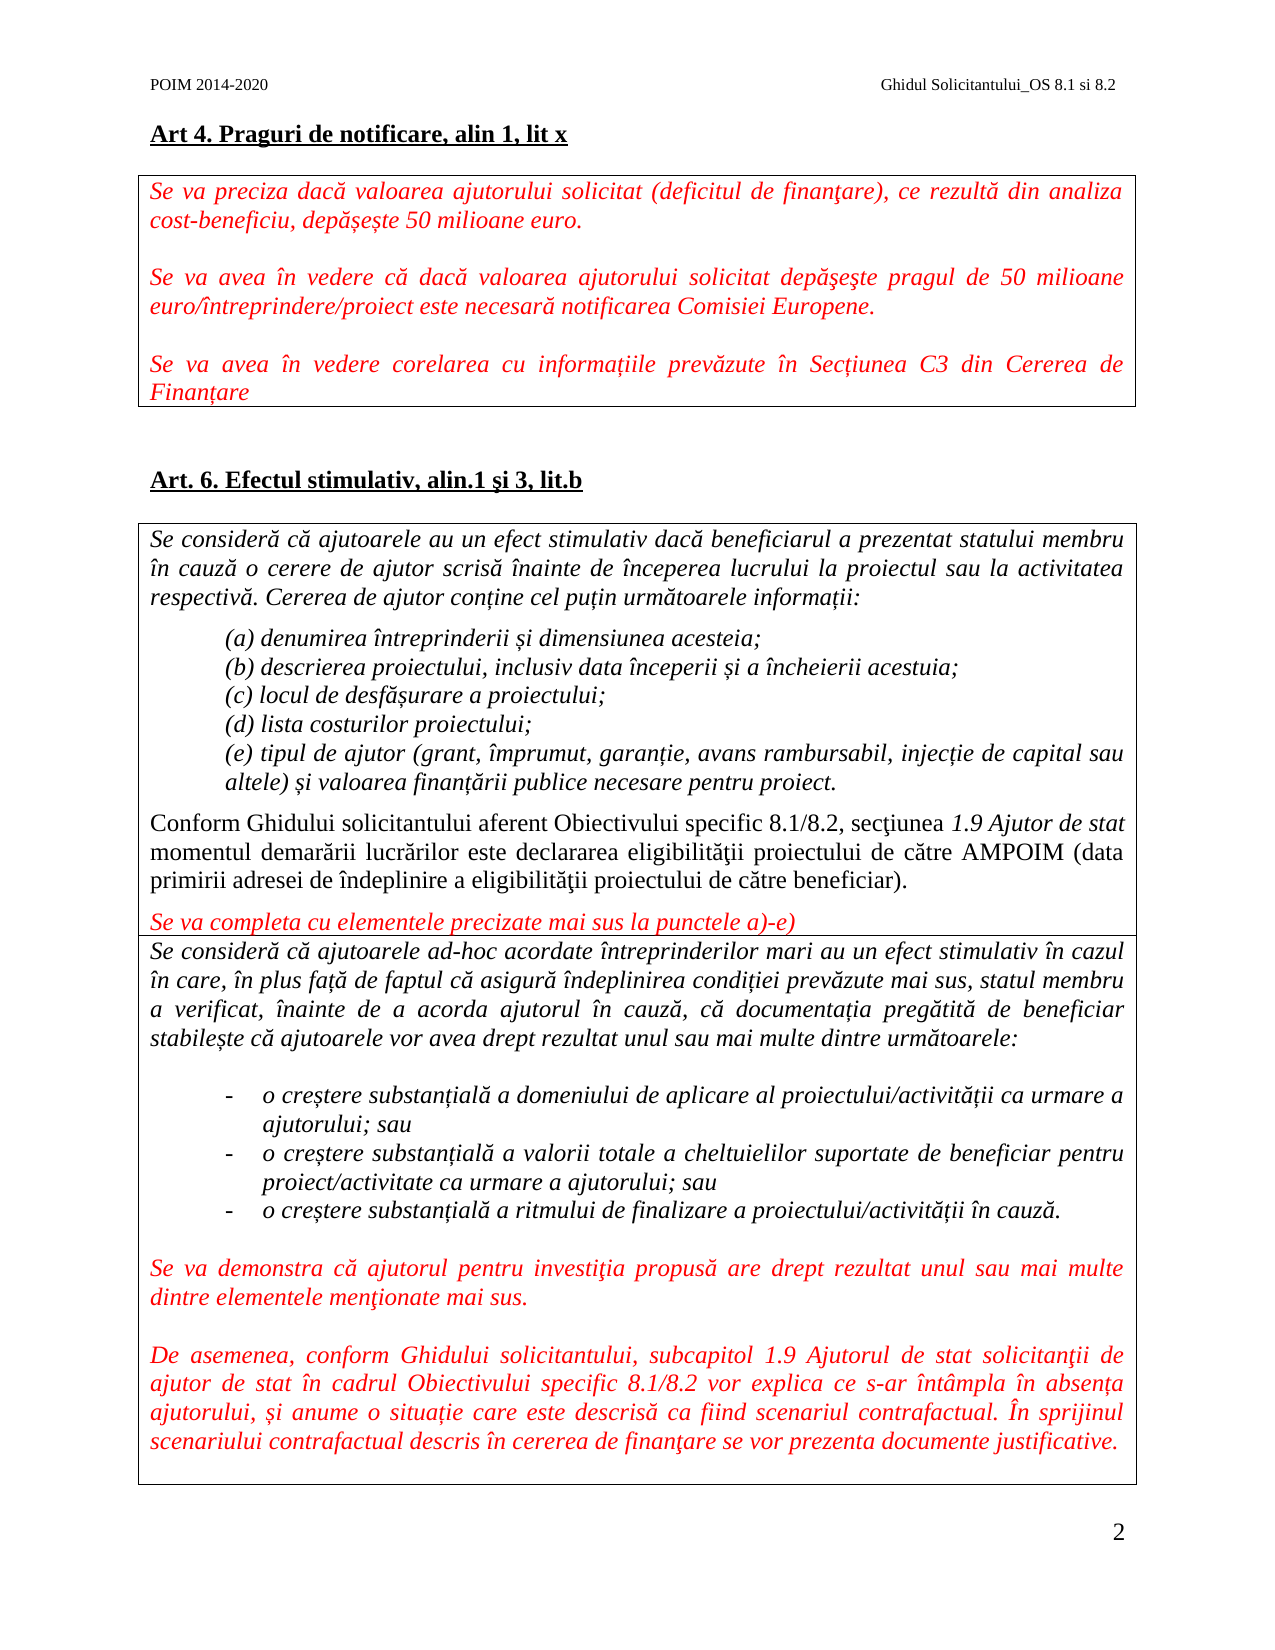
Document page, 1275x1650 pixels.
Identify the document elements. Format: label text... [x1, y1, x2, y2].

text Art. 6. Efectul stimulativ, alin.1 şi 3, lit.b [150, 465, 1125, 494]
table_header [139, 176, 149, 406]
text Art 4. Praguri de notificare, alin 1, lit x [150, 119, 1125, 148]
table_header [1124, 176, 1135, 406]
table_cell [139, 936, 1136, 1483]
table_header Se consideră că ajutoarele au un efect stimulativ dacă beneficiarul a prezentat statului membru în cauză o cerere de ajutor scrisă înainte de începerea lucrului la proiectul sau la activitatea respectivă. Cererea de ajutor conține cel puțin următoarele informații: (a) denumirea întreprinderii și dimensiunea acesteia; (b) descrierea proiectului, inclusiv data începerii și a încheierii acestuia; (c) locul de desfășurare a proiectului; (d) lista costurilor proiectului; (e) tipul de ajutor (grant, împrumut, garanție, avans rambursabil, injecție de capital sau altele) și valoarea finanțării publice necesare pentru proiect. Conform Ghidului solicitantului aferent Obiectivului specific 8.1/8.2, secţiunea 1.9 Ajutor de stat momentul demarării lucrărilor este declararea eligibilităţii proiectului de către AMPOIM (data primirii adresei de îndeplinire a eligibilităţii proiectului de către beneficiar). Se va completa cu elementele precizate mai sus la punctele a)-e) [139, 524, 1136, 935]
